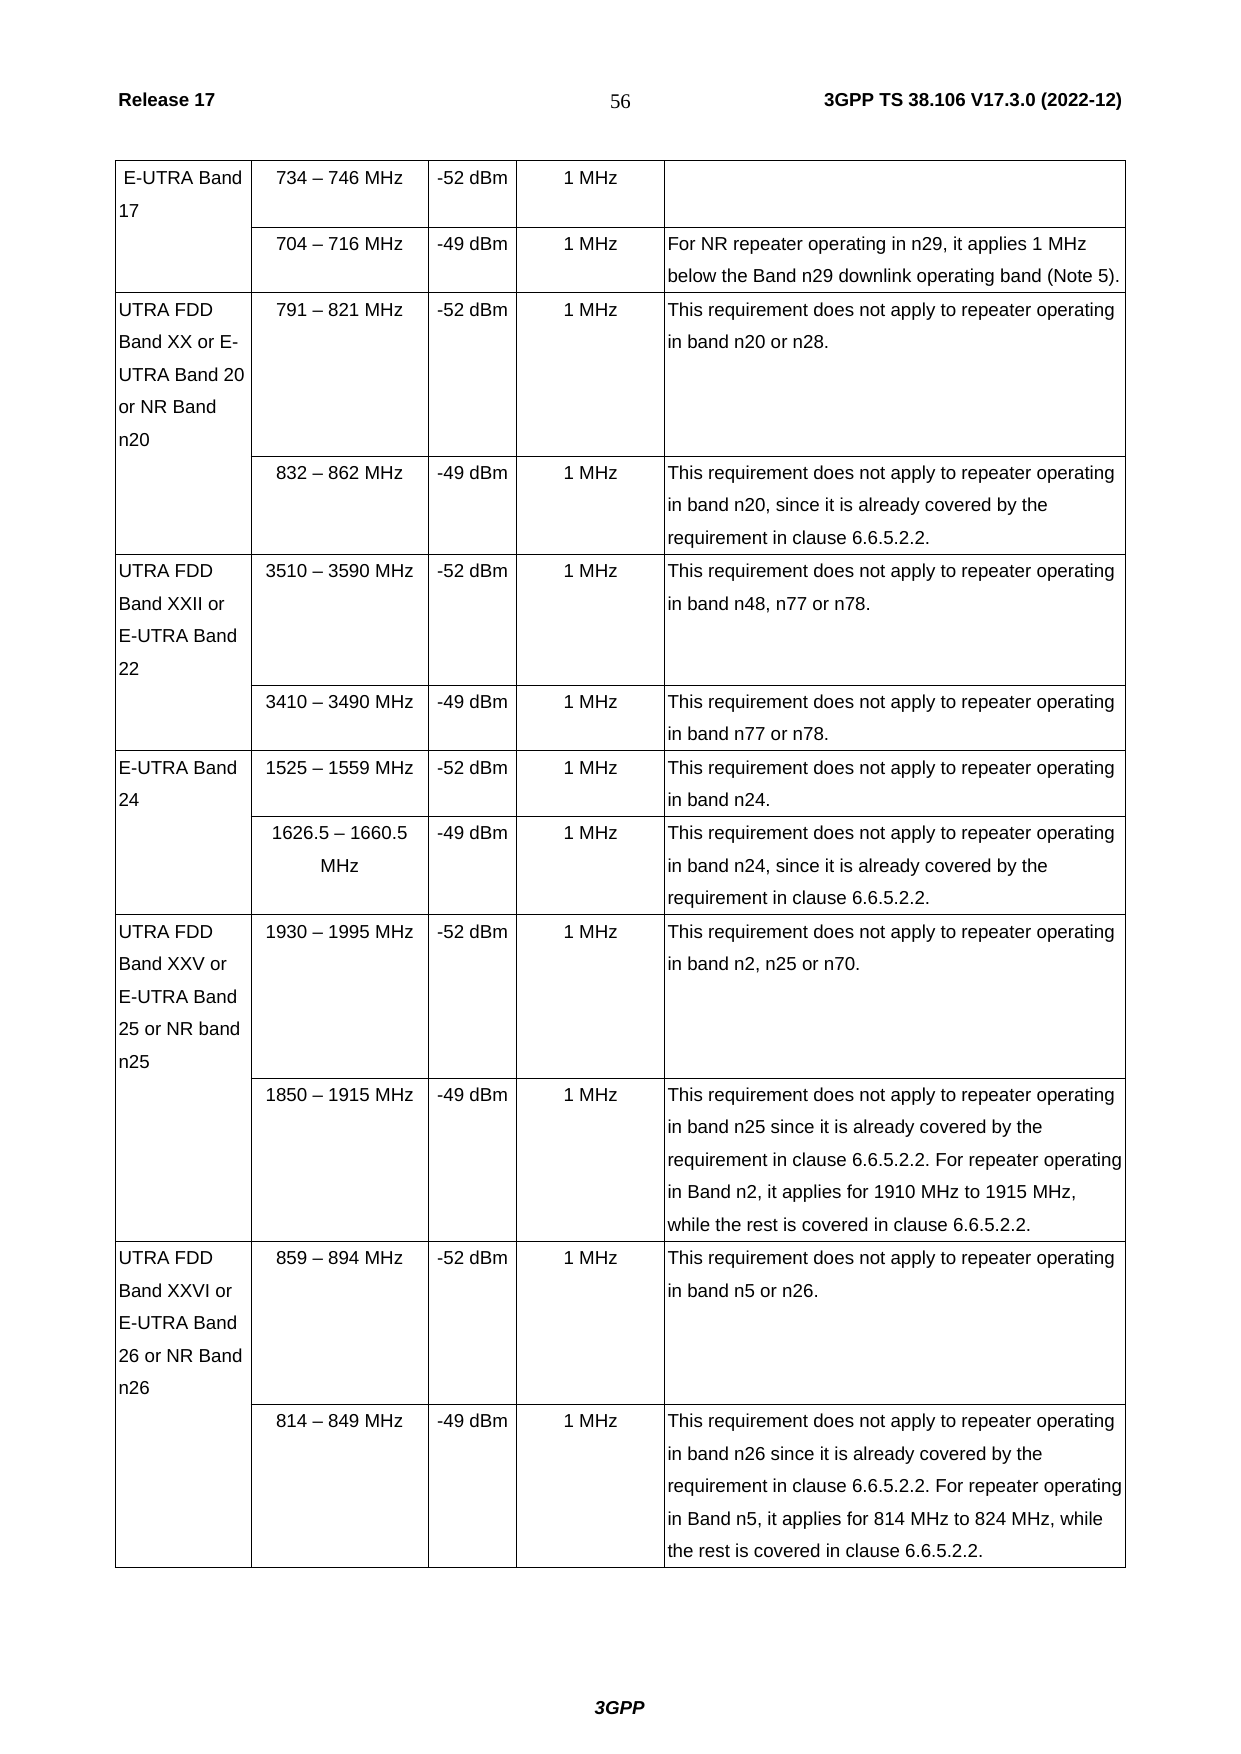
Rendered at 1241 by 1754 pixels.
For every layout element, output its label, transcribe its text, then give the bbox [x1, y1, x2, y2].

table_cell [116, 1078, 251, 1241]
table_cell 832 – 862 MHz [252, 457, 428, 553]
table_cell 1 MHz [517, 228, 664, 292]
table_cell -49 dBm [429, 228, 516, 292]
table_cell This requirement does not apply to repeater operating in band n24. [665, 751, 1125, 816]
table_cell -49 dBm [429, 1405, 516, 1567]
table_cell -49 dBm [429, 817, 516, 914]
table_cell UTRA FDD Band XXII or E-UTRA Band 22 [116, 555, 251, 684]
table_cell 3410 – 3490 MHz [252, 686, 428, 750]
table_cell -52 dBm [429, 1242, 516, 1404]
table_cell -49 dBm [429, 457, 516, 553]
table_cell This requirement does not apply to repeater operating in band n20, since it is already covered by the requirement in clause 6.6.5.2.2. [665, 457, 1125, 553]
table_cell For NR repeater operating in n29, it applies 1 MHz below the Band n29 downlink operating band (Note 5). [665, 228, 1125, 292]
table_cell -49 dBm [429, 686, 516, 750]
table_cell [116, 1404, 251, 1567]
table_cell This requirement does not apply to repeater operating in band n48, n77 or n78. [665, 555, 1125, 684]
table_cell [116, 456, 251, 553]
table_cell 1 MHz [517, 817, 664, 914]
table_cell 1 MHz [517, 686, 664, 750]
table_cell -52 dBm [429, 915, 516, 1078]
table_cell This requirement does not apply to repeater operating in band n5 or n26. [665, 1242, 1125, 1404]
table_cell 1 MHz [517, 555, 664, 684]
table_cell UTRA FDD Band XX or E-UTRA Band 20 or NR Band n20 [116, 293, 251, 456]
table_cell -52 dBm [429, 555, 516, 684]
table_cell E-UTRA Band 24 [116, 751, 251, 816]
table_cell [665, 161, 1125, 226]
table_cell 734 – 746 MHz [252, 161, 428, 226]
table_cell 814 – 849 MHz [252, 1405, 428, 1567]
table_cell 1850 – 1915 MHz [252, 1079, 428, 1241]
table_cell UTRA FDD Band XXV or E-UTRA Band 25 or NR band n25 [116, 915, 251, 1078]
table_cell -52 dBm [429, 161, 516, 226]
table_cell 791 – 821 MHz [252, 293, 428, 456]
table_cell 1 MHz [517, 1405, 664, 1567]
table_cell This requirement does not apply to repeater operating in band n77 or n78. [665, 686, 1125, 750]
table_cell 1 MHz [517, 457, 664, 553]
table_cell This requirement does not apply to repeater operating in band n26 since it is already covered by the requirement in clause 6.6.5.2.2. For repeater operating in Band n5, it applies for 814 MHz to 824 MHz, while the rest is covered in clause 6.6.5.2.2. [665, 1405, 1125, 1567]
table_cell This requirement does not apply to repeater operating in band n24, since it is already covered by the requirement in clause 6.6.5.2.2. [665, 817, 1125, 914]
table_cell 1525 – 1559 MHz [252, 751, 428, 816]
table_cell 1 MHz [517, 293, 664, 456]
table_cell This requirement does not apply to repeater operating in band n20 or n28. [665, 293, 1125, 456]
table_cell 1 MHz [517, 161, 664, 226]
table_cell 3510 – 3590 MHz [252, 555, 428, 684]
table_cell [116, 816, 251, 914]
table_cell This requirement does not apply to repeater operating in band n2, n25 or n70. [665, 915, 1125, 1078]
table_cell -49 dBm [429, 1079, 516, 1241]
table_cell -52 dBm [429, 751, 516, 816]
table_cell This requirement does not apply to repeater operating in band n25 since it is already covered by the requirement in clause 6.6.5.2.2. For repeater operating in Band n2, it applies for 1910 MHz to 1915 MHz, while the rest is covered in clause 6.6.5.2.2. [665, 1079, 1125, 1241]
table_cell 1 MHz [517, 1242, 664, 1404]
table_cell 1 MHz [517, 751, 664, 816]
table_cell 859 – 894 MHz [252, 1242, 428, 1404]
table_cell 1 MHz [517, 915, 664, 1078]
table_cell UTRA FDD Band XXVI or E-UTRA Band 26 or NR Band n26 [116, 1242, 251, 1404]
table_cell E-UTRA Band 17 [116, 161, 251, 226]
table_cell 1 MHz [517, 1079, 664, 1241]
table_cell -52 dBm [429, 293, 516, 456]
table_cell 704 – 716 MHz [252, 228, 428, 292]
table_cell [116, 226, 251, 292]
table_cell 1626.5 – 1660.5 MHz [252, 817, 428, 914]
table_cell [116, 685, 251, 750]
table_cell 1930 – 1995 MHz [252, 915, 428, 1078]
